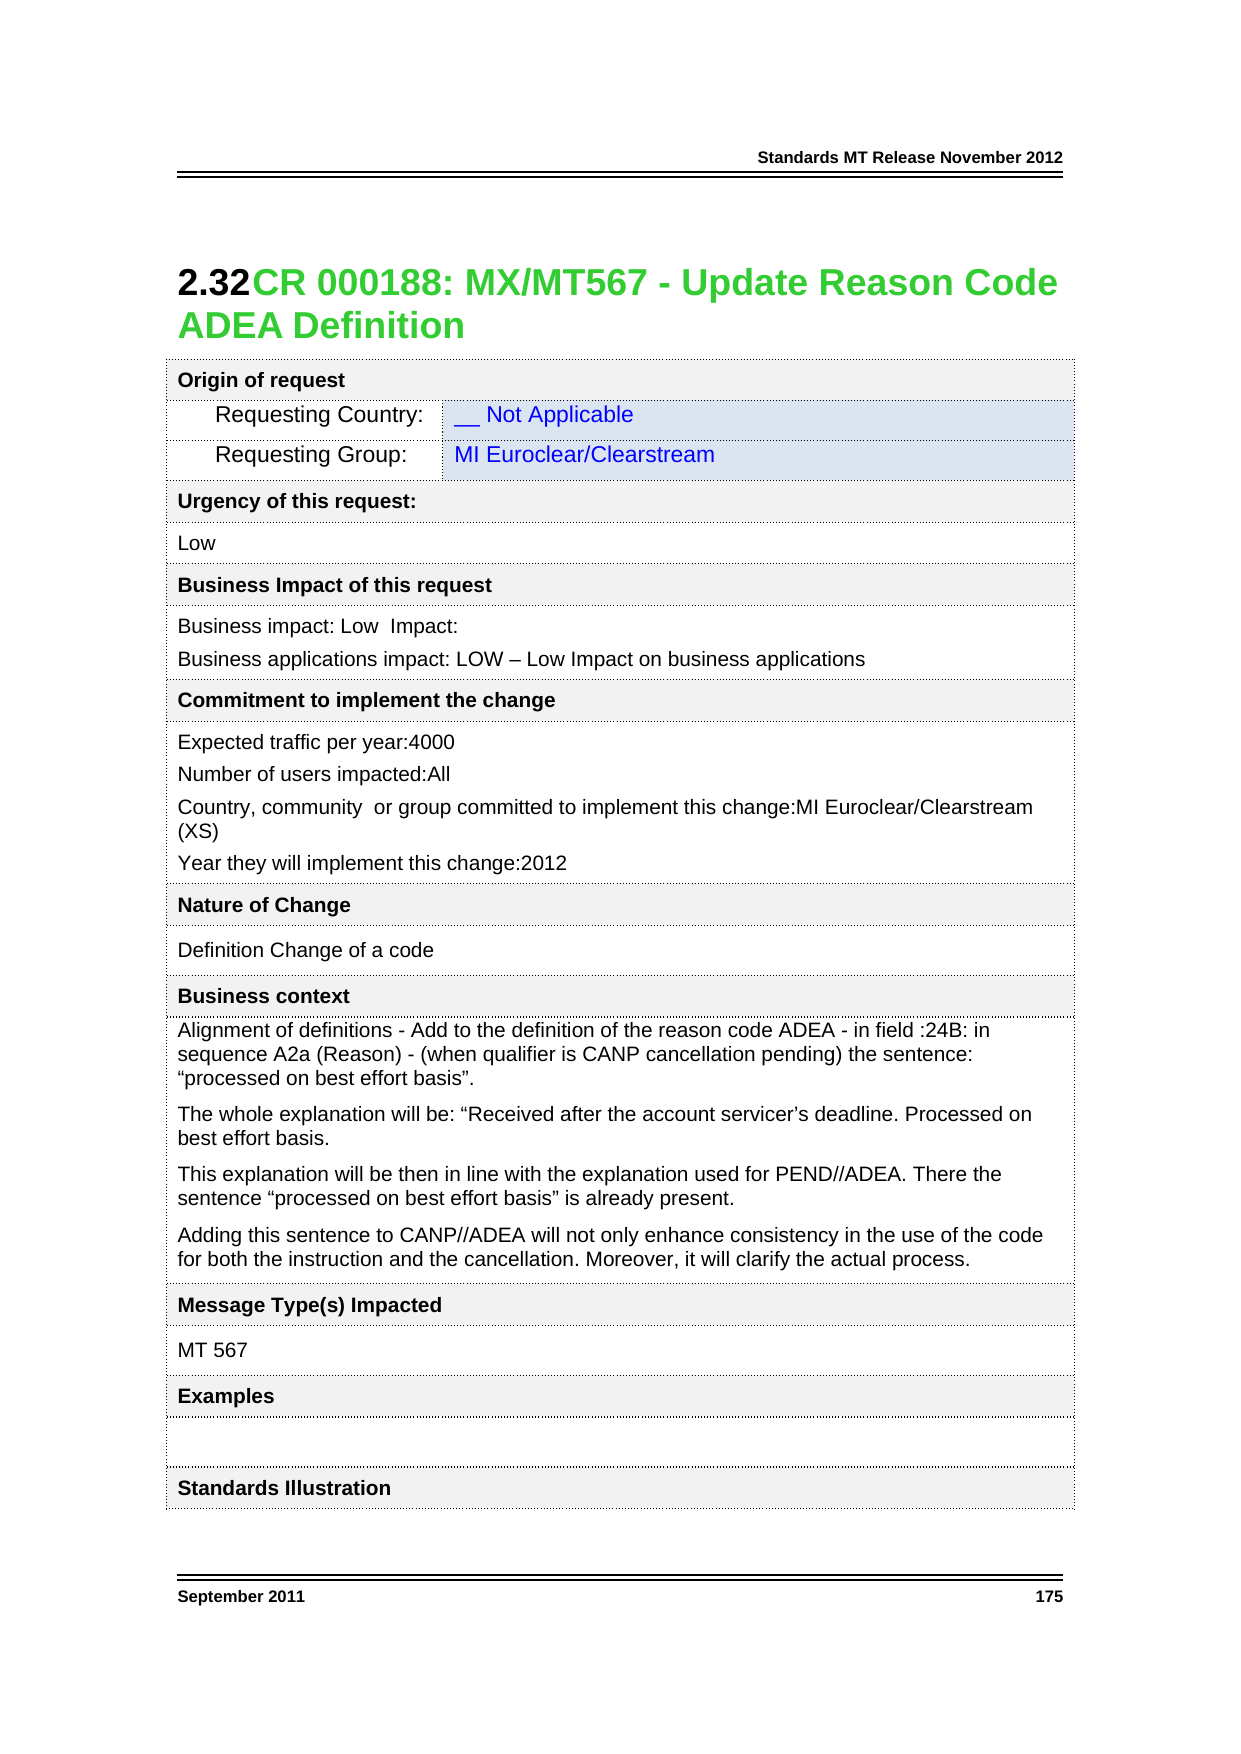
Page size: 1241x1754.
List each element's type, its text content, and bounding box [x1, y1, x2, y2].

table_cell Nature of Change [166, 883, 1074, 925]
table_cell Requesting Group: [166, 440, 443, 480]
subtitle CR 000188: MX/MT567 - Update Reason Code ADEA Definition [177, 260, 1092, 346]
table_cell MI Euroclear/Clearstream [443, 440, 1074, 480]
table_cell Urgency of this request: [166, 480, 1074, 522]
table_cell Low [166, 522, 1074, 563]
table_cell [166, 1416, 1074, 1466]
table_cell Alignment of definitions - Add to the definition of the reason code ADEA - in field :24B: in sequence A2a (Reason) - (when qualifier is CANP cancellation pending) the sentence: “processed on best effort basis”. The whole explanation will be: “Received after the account servicer’s deadline. Processed on best effort basis. This explanation will be then in line with the explanation used for PEND//ADEA. There the sentence “processed on best effort basis” is already present. Adding this sentence to CANP//ADEA will not only enhance consistency in the use of the code for both the instruction and the cancellation. Moreover, it will clarify the actual process. [166, 1016, 1074, 1283]
table_cell Business impact: Low Impact: Business applications impact: LOW – Low Impact on business applications [166, 605, 1074, 679]
table_cell Standards Illustration [166, 1466, 1074, 1508]
table_cell Business context [166, 975, 1074, 1016]
table_cell Expected traffic per year:4000 Number of users impacted:All Country, community or group committed to implement this change:MI Euroclear/Clearstream (XS) Year they will implement this change:2012 [166, 721, 1074, 883]
table_cell Requesting Country: [166, 400, 443, 440]
table_cell Examples [166, 1375, 1074, 1416]
table_cell Message Type(s) Impacted [166, 1283, 1074, 1325]
table_cell Definition Change of a code [166, 925, 1074, 975]
table_cell Business Impact of this request [166, 563, 1074, 605]
table_cell __ Not Applicable [443, 400, 1074, 440]
table_cell Commitment to implement the change [166, 679, 1074, 721]
table_cell MT 567 [166, 1325, 1074, 1375]
table_header Origin of request [166, 359, 1074, 400]
